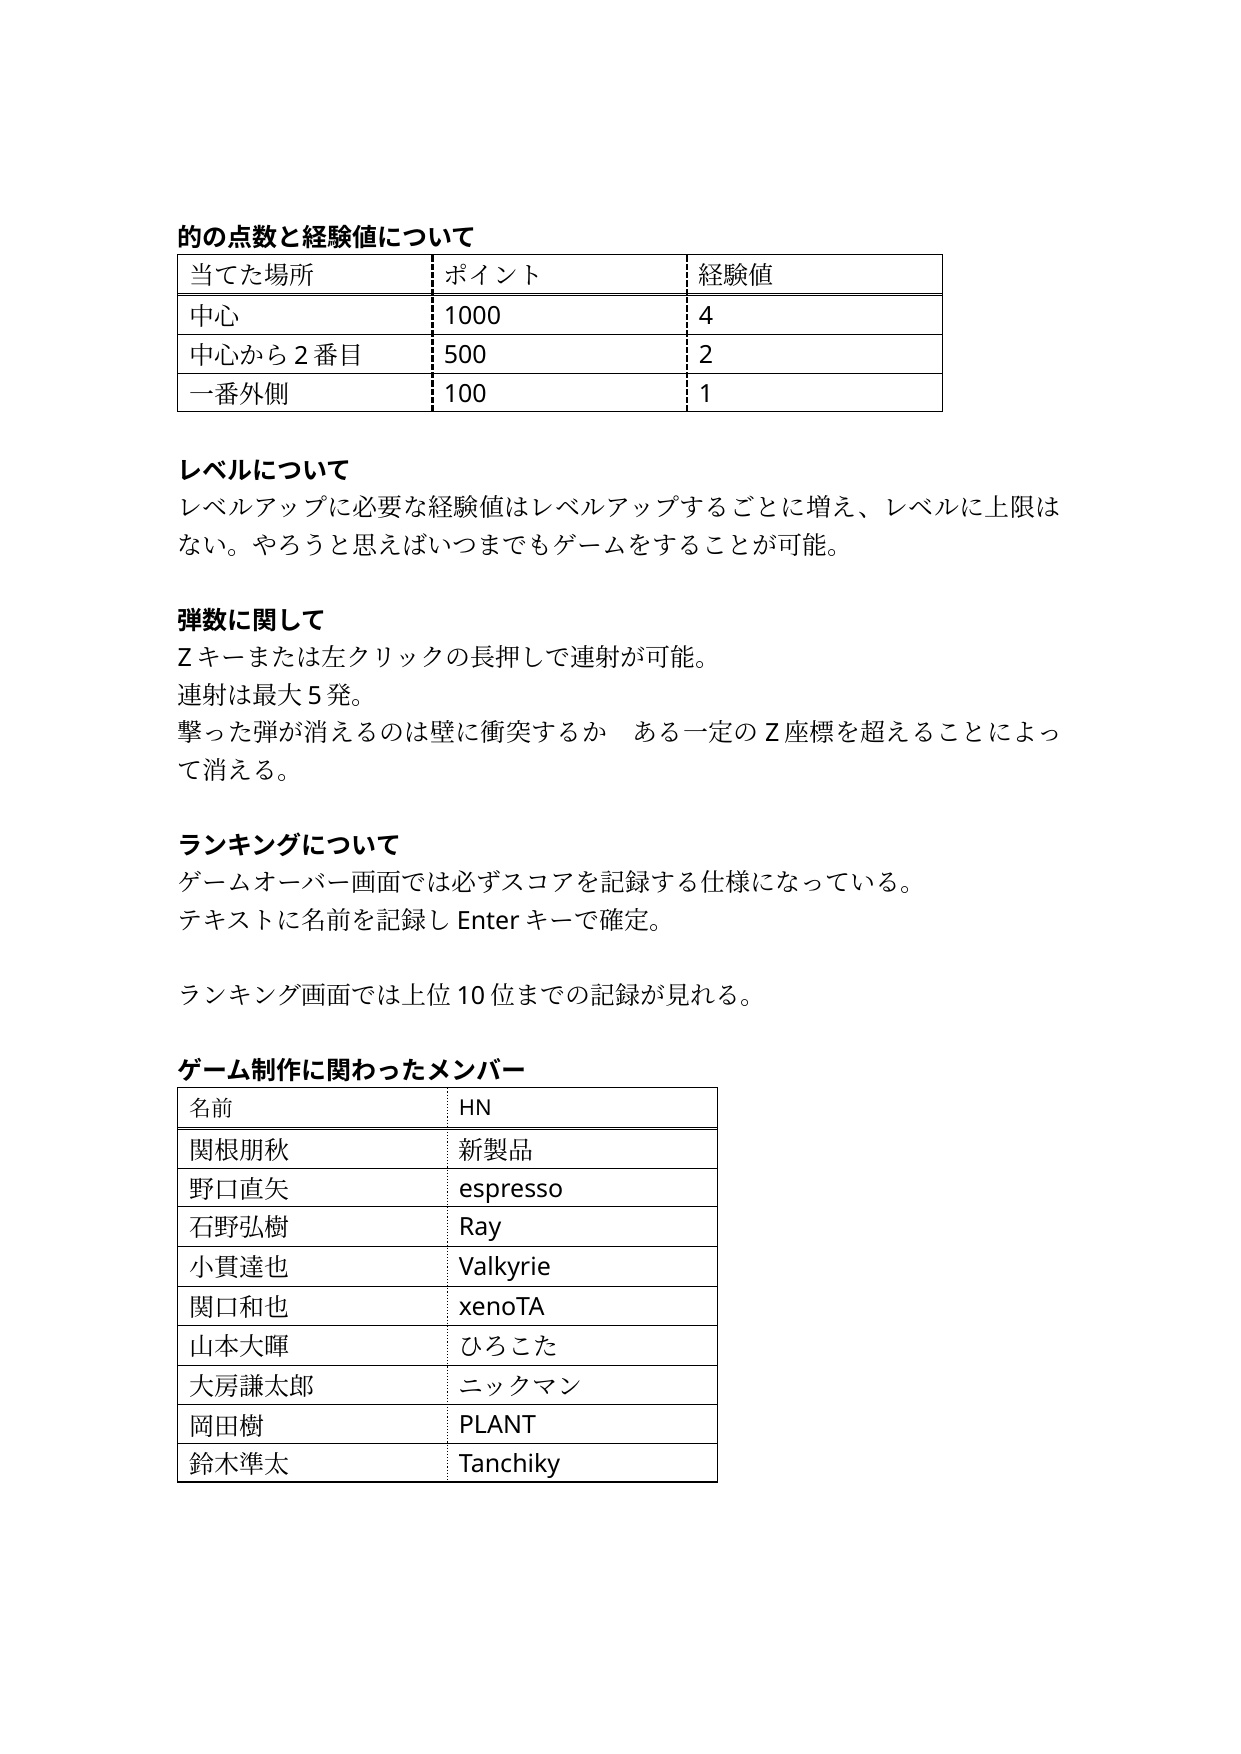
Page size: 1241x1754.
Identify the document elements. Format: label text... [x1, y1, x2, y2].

table_cell 野口直矢 [178, 1169, 447, 1206]
table_cell Tanchiky [448, 1444, 717, 1481]
table_cell 一番外側 [178, 374, 432, 411]
text 連射は最大5発。 [177, 675, 1063, 712]
table_cell 1000 [433, 296, 687, 334]
table_cell 山本大暉 [178, 1326, 447, 1364]
table_cell 中心 [178, 296, 432, 334]
table_cell ニックマン [448, 1366, 717, 1404]
text Zキーまたは左クリックの長押しで連射が可能。 [177, 637, 1063, 675]
table_cell 新製品 [448, 1130, 717, 1168]
table_cell 中心から2番目 [178, 335, 432, 373]
table_cell 100 [433, 374, 687, 411]
table_cell 4 [687, 296, 942, 334]
table_cell 鈴木準太 [178, 1444, 447, 1481]
subtitle 弾数に関して [177, 600, 1063, 637]
text 撃った弾が消えるのは壁に衝突するか ある一定のZ座標を超えることによって消える。 [177, 712, 1063, 787]
table_cell Valkyrie [448, 1247, 717, 1286]
text レベルアップに必要な経験値はレベルアップするごとに増え、レベルに上限はない。やろうと思えばいつまでもゲームをすることが可能。 [177, 487, 1063, 562]
table_cell Ray [448, 1207, 717, 1246]
table_cell 関根朋秋 [178, 1130, 447, 1168]
table_cell 岡田樹 [178, 1405, 447, 1443]
table_cell 大房謙太郎 [178, 1366, 447, 1404]
table_cell 関口和也 [178, 1287, 447, 1324]
table_header ポイント [433, 255, 687, 293]
table_cell espresso [448, 1169, 717, 1206]
table_cell 1 [687, 374, 942, 411]
table_header 当てた場所 [178, 255, 432, 293]
table_cell ひろこた [448, 1326, 717, 1364]
subtitle ゲーム制作に関わったメンバー [177, 1050, 1063, 1087]
subtitle レベルについて [177, 450, 1063, 487]
table_header 経験値 [687, 255, 942, 293]
text テキストに名前を記録しEnterキーで確定。 [177, 900, 1063, 937]
table_header 名前 [178, 1088, 447, 1127]
table_header HN [448, 1088, 717, 1127]
table_cell 石野弘樹 [178, 1207, 447, 1246]
text ランキング画面では上位10位までの記録が見れる。 [177, 975, 1063, 1012]
table_cell xenoTA [448, 1287, 717, 1324]
subtitle ランキングについて [177, 825, 1063, 862]
table_cell 500 [433, 335, 687, 373]
table_cell 2 [687, 335, 942, 373]
subtitle 的の点数と経験値について [177, 217, 1063, 254]
table_cell PLANT [448, 1405, 717, 1443]
text ゲームオーバー画面では必ずスコアを記録する仕様になっている。 [177, 862, 1063, 900]
table_cell 小貫達也 [178, 1247, 447, 1286]
